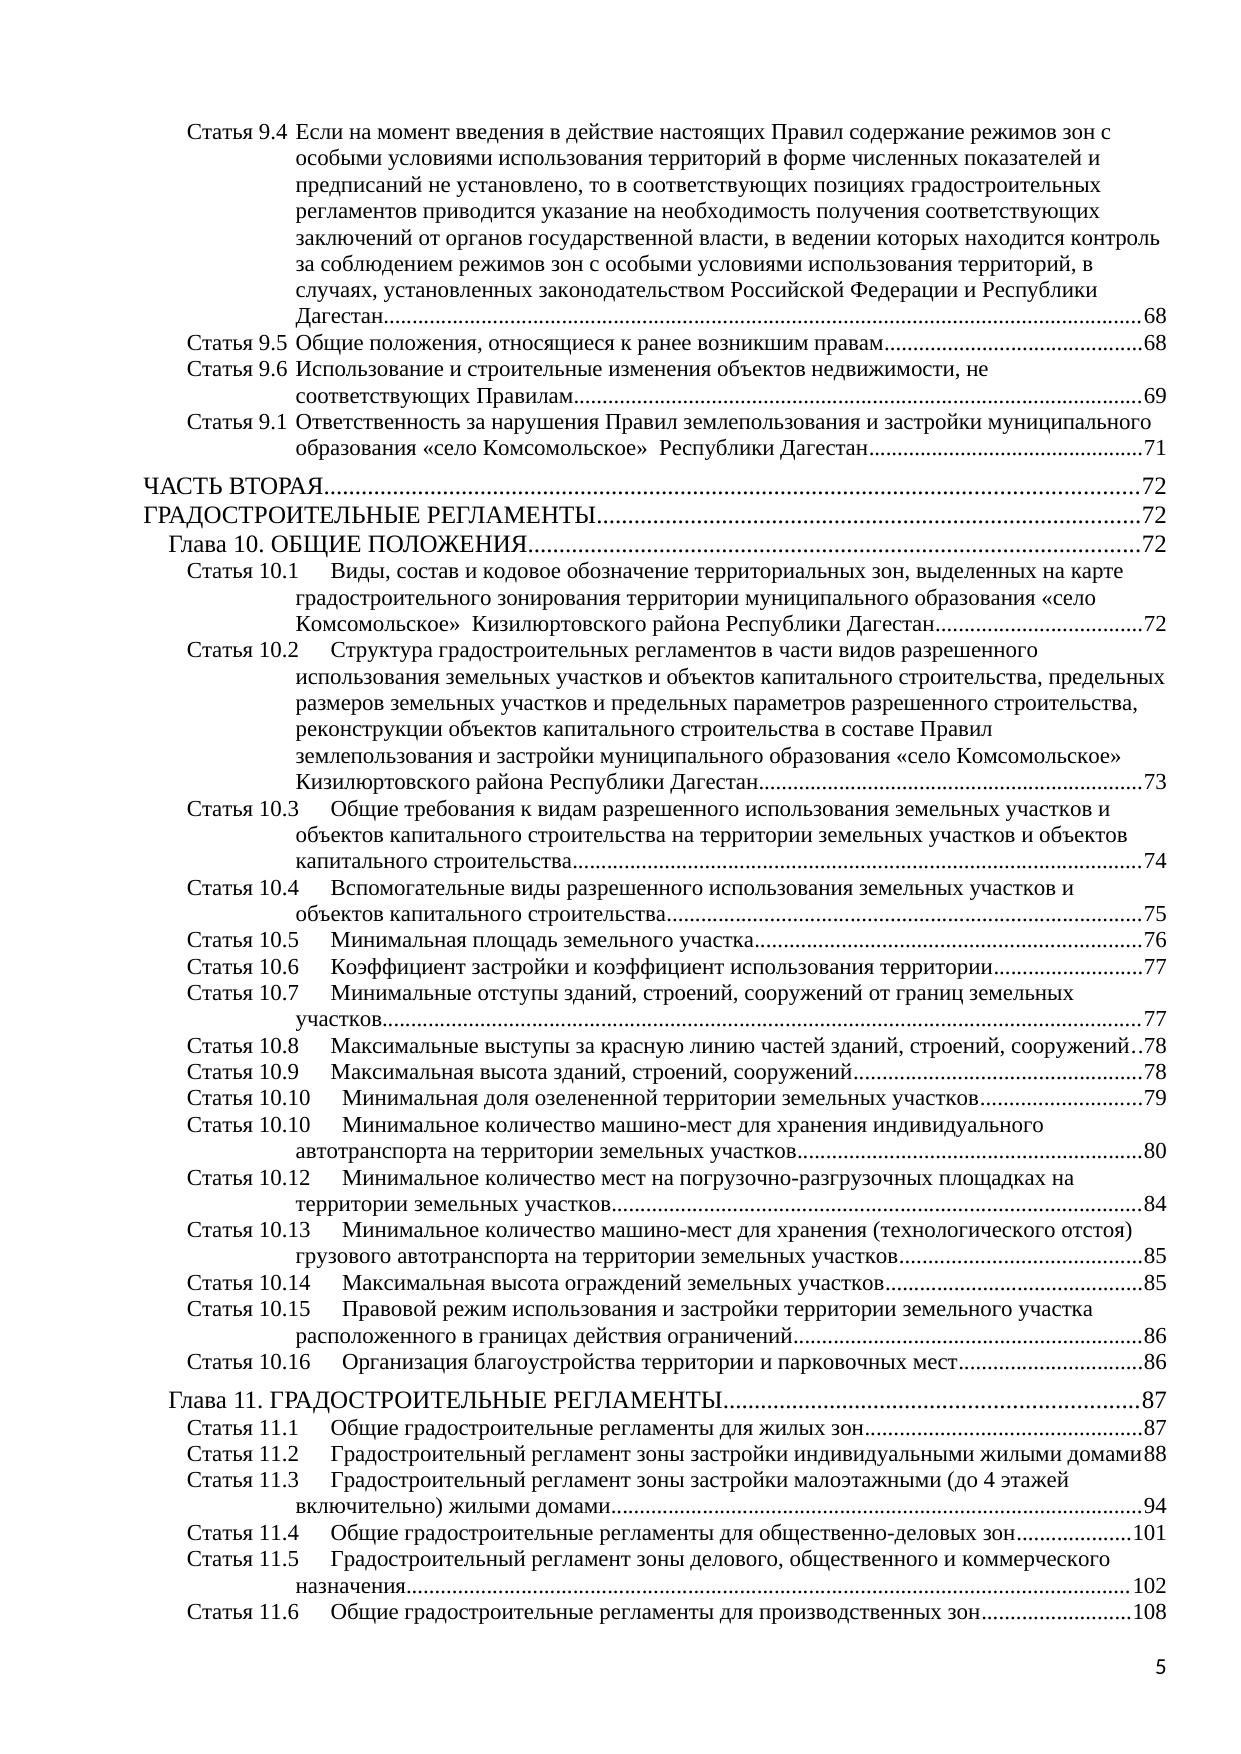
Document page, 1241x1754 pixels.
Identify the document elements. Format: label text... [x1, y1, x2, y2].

text Статья 11.2 Градостроительный регламент зоны застройки индивидуальными жилыми домами 88 [187, 1440, 1167, 1466]
text Глава 11. ГРАДОСТРОИТЕЛЬНЫЕ РЕГЛАМЕНТЫ 87 [168, 1385, 1167, 1413]
text Статья 10.7 Минимальные отступы зданий, строений, сооружений от границ земельных участков 77 [187, 979, 1167, 1032]
text ЧАСТЬ ВТОРАЯ 72 [143, 471, 1167, 500]
text Статья 10.12 Минимальное количество мест на погрузочно-разгрузочных площадках на территории земельных участков 84 [187, 1163, 1167, 1216]
text Статья 10.15 Правовой режим использования и застройки территории земельного участка расположенного в границах действия ограничений 86 [187, 1295, 1167, 1348]
text Статья 10.9 Максимальная высота зданий, строений, сооружений 78 [187, 1058, 1167, 1084]
text Статья 9.5 Общие положения, относящиеся к ранее возникшим правам 68 [187, 329, 1167, 355]
text Статья 10.8 Максимальные выступы за красную линию частей зданий, строений, сооружений 78 [187, 1032, 1167, 1058]
text Статья 10.14 Максимальная высота ограждений земельных участков 85 [187, 1269, 1167, 1295]
text Статья 10.5 Минимальная площадь земельного участка 76 [187, 926, 1167, 953]
text Глава 10. ОБЩИЕ ПОЛОЖЕНИЯ 72 [168, 529, 1167, 557]
text ГРАДОСТРОИТЕЛЬНЫЕ РЕГЛАМЕНТЫ 72 [143, 500, 1167, 529]
text Статья 10.16 Организация благоустройства территории и парковочных мест 86 [187, 1348, 1167, 1374]
text Статья 10.10 Минимальная доля озелененной территории земельных участков 79 [187, 1084, 1167, 1111]
text Статья 10.1 Виды, состав и кодовое обозначение территориальных зон, выделенных на карте градостроительного зонирования территории муниципального образования «село Комсомольское» Кизилюртовского района Республики Дагестан 72 [187, 557, 1167, 636]
text Статья 10.10 Минимальное количество машино-мест для хранения индивидуального автотранспорта на территории земельных участков 80 [187, 1111, 1167, 1163]
text Статья 9.6 Использование и строительные изменения объектов недвижимости, не соответствующих Правилам 69 [187, 355, 1167, 408]
text Статья 10.2 Структура градостроительных регламентов в части видов разрешенного использования земельных участков и объектов капитального строительства, предельных размеров земельных участков и предельных параметров разрешенного строительства, реконструкции объектов капитального строительства в составе Правил землепользования и застройки муниципального образования «село Комсомольское» Кизилюртовского района Республики Дагестан 73 [187, 636, 1167, 794]
text Статья 11.1 Общие градостроительные регламенты для жилых зон 87 [187, 1413, 1167, 1440]
text Статья 11.5 Градостроительный регламент зоны делового, общественного и коммерческого назначения 102 [187, 1545, 1167, 1598]
text Статья 10.4 Вспомогательные виды разрешенного использования земельных участков и объектов капитального строительства 75 [187, 874, 1167, 926]
text Статья 11.3 Градостроительный регламент зоны застройки малоэтажными (до 4 этажей включительно) жилыми домами 94 [187, 1466, 1167, 1519]
text Статья 9.4 Если на момент введения в действие настоящих Правил содержание режимов зон с особыми условиями использования территорий в форме численных показателей и предписаний не установлено, то в соответствующих позициях градостроительных регламентов приводится указание на необходимость получения соответствующих заключений от органов государственной власти, в ведении которых находится контроль за соблюдением режимов зон с особыми условиями использования территорий, в случаях, установленных законодательством Российской Федерации и Республики Дагестан. 68 [187, 118, 1167, 329]
text Статья 11.6 Общие градостроительные регламенты для производственных зон 108 [187, 1598, 1167, 1624]
text Статья 9.1 Ответственность за нарушения Правил землепользования и застройки муниципального образования «село Комсомольское» Республики Дагестан 71 [187, 408, 1167, 461]
text Статья 11.4 Общие градостроительные регламенты для общественно-деловых зон 101 [187, 1519, 1167, 1545]
text Статья 10.3 Общие требования к видам разрешенного использования земельных участков и объектов капитального строительства на территории земельных участков и объектов капитального строительства 74 [187, 794, 1167, 874]
text Статья 10.6 Коэффициент застройки и коэффициент использования территории 77 [187, 953, 1167, 979]
text Статья 10.13 Минимальное количество машино-мест для хранения (технологического отстоя) грузового автотранспорта на территории земельных участков 85 [187, 1216, 1167, 1269]
